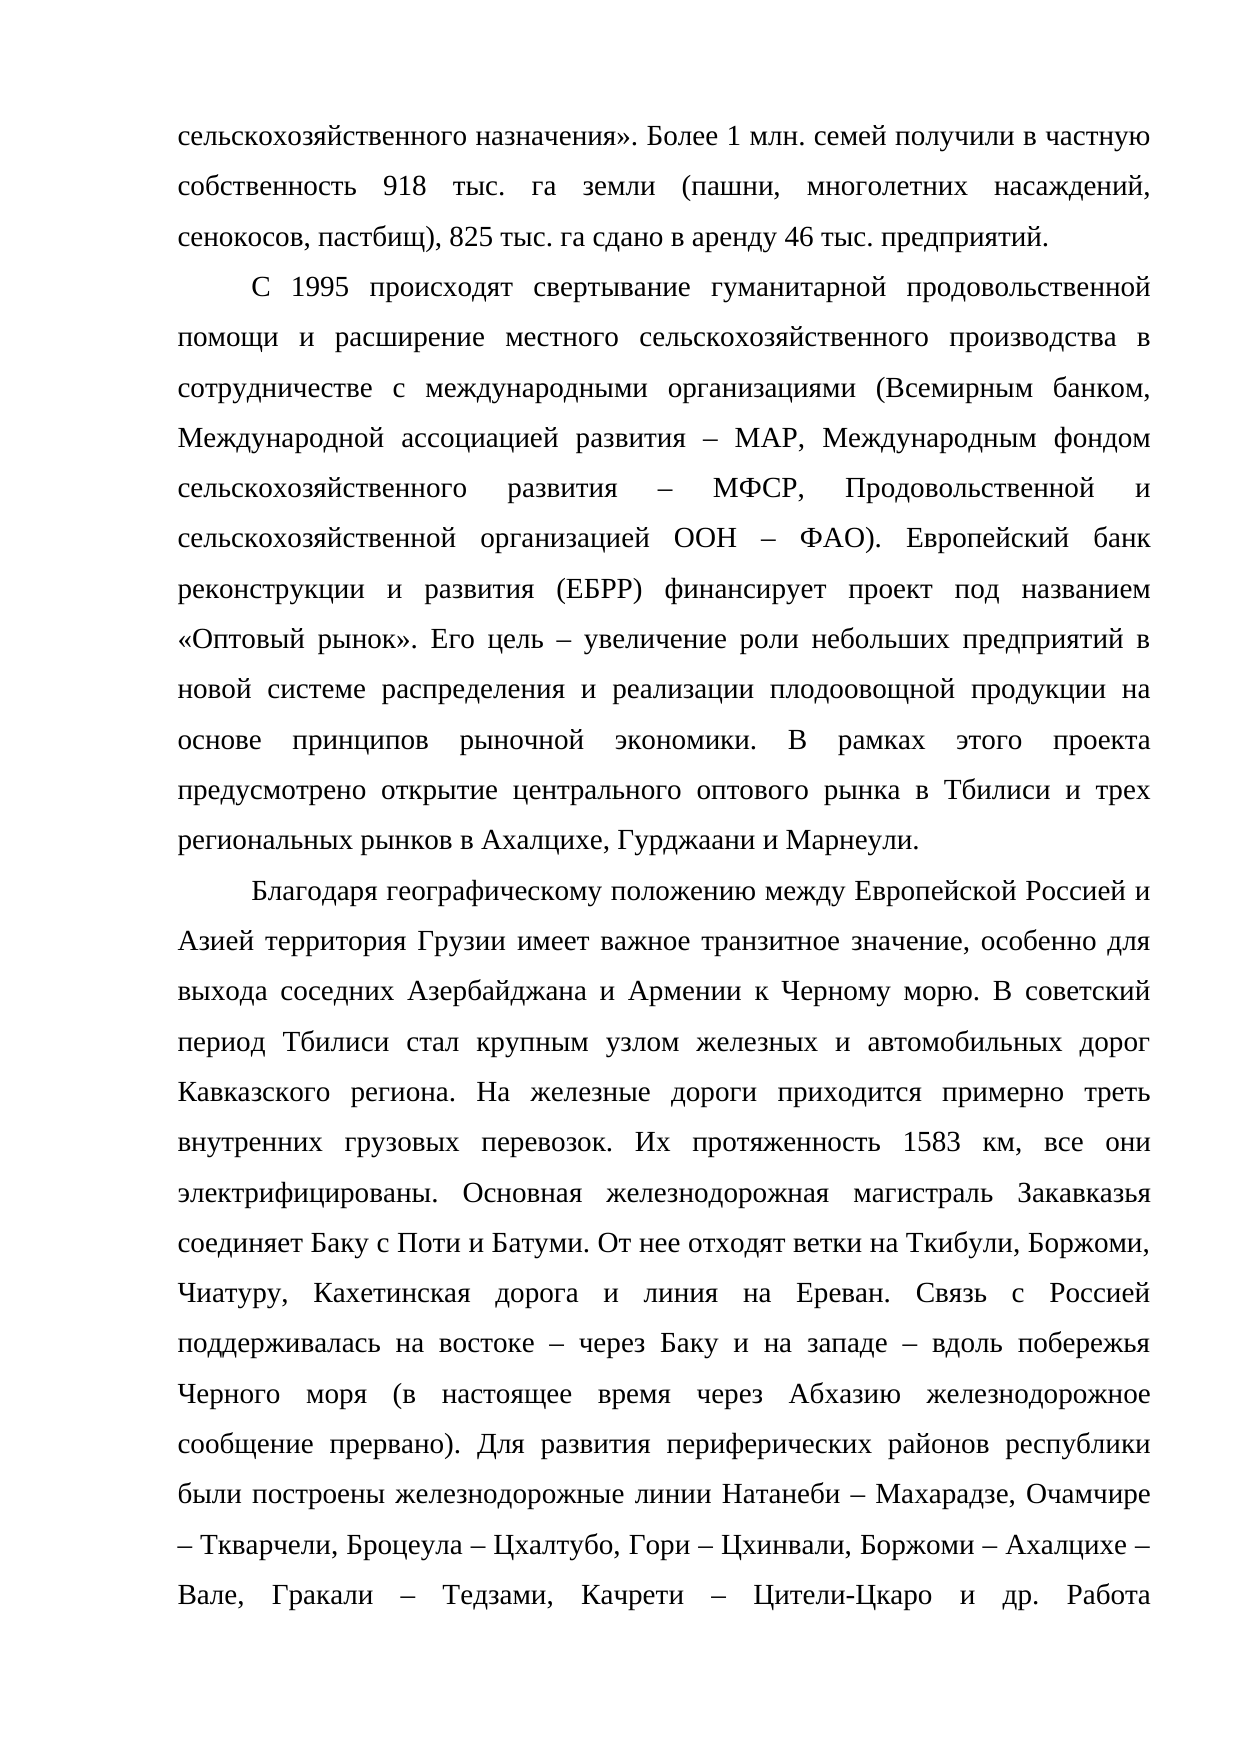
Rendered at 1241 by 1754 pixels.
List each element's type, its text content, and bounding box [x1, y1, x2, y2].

text С 1995 происходят свертывание гуманитарной продовольственной помощи и расширение местного сельскохозяйственного производства в сотрудничестве с международными организациями (Всемирным банком, Международной ассоциацией развития – МАР, Международным фондом сельскохозяйственного развития – МФСР, Продовольственной и сельскохозяйственной организацией ООН – ФАО). Европейский банк реконструкции и развития (ЕБРР) финансирует проект под названием «Оптовый рынок». Его цель – увеличение роли небольших предприятий в новой системе распределения и реализации плодоовощной продукции на основе принципов рыночной экономики. В рамках этого проекта предусмотрено открытие центрального оптового рынка в Тбилиси и трех региональных рынков в Ахалцихе, Гурджаани и Марнеули. [177, 269, 1152, 856]
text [177, 873, 1152, 1611]
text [177, 118, 1152, 252]
